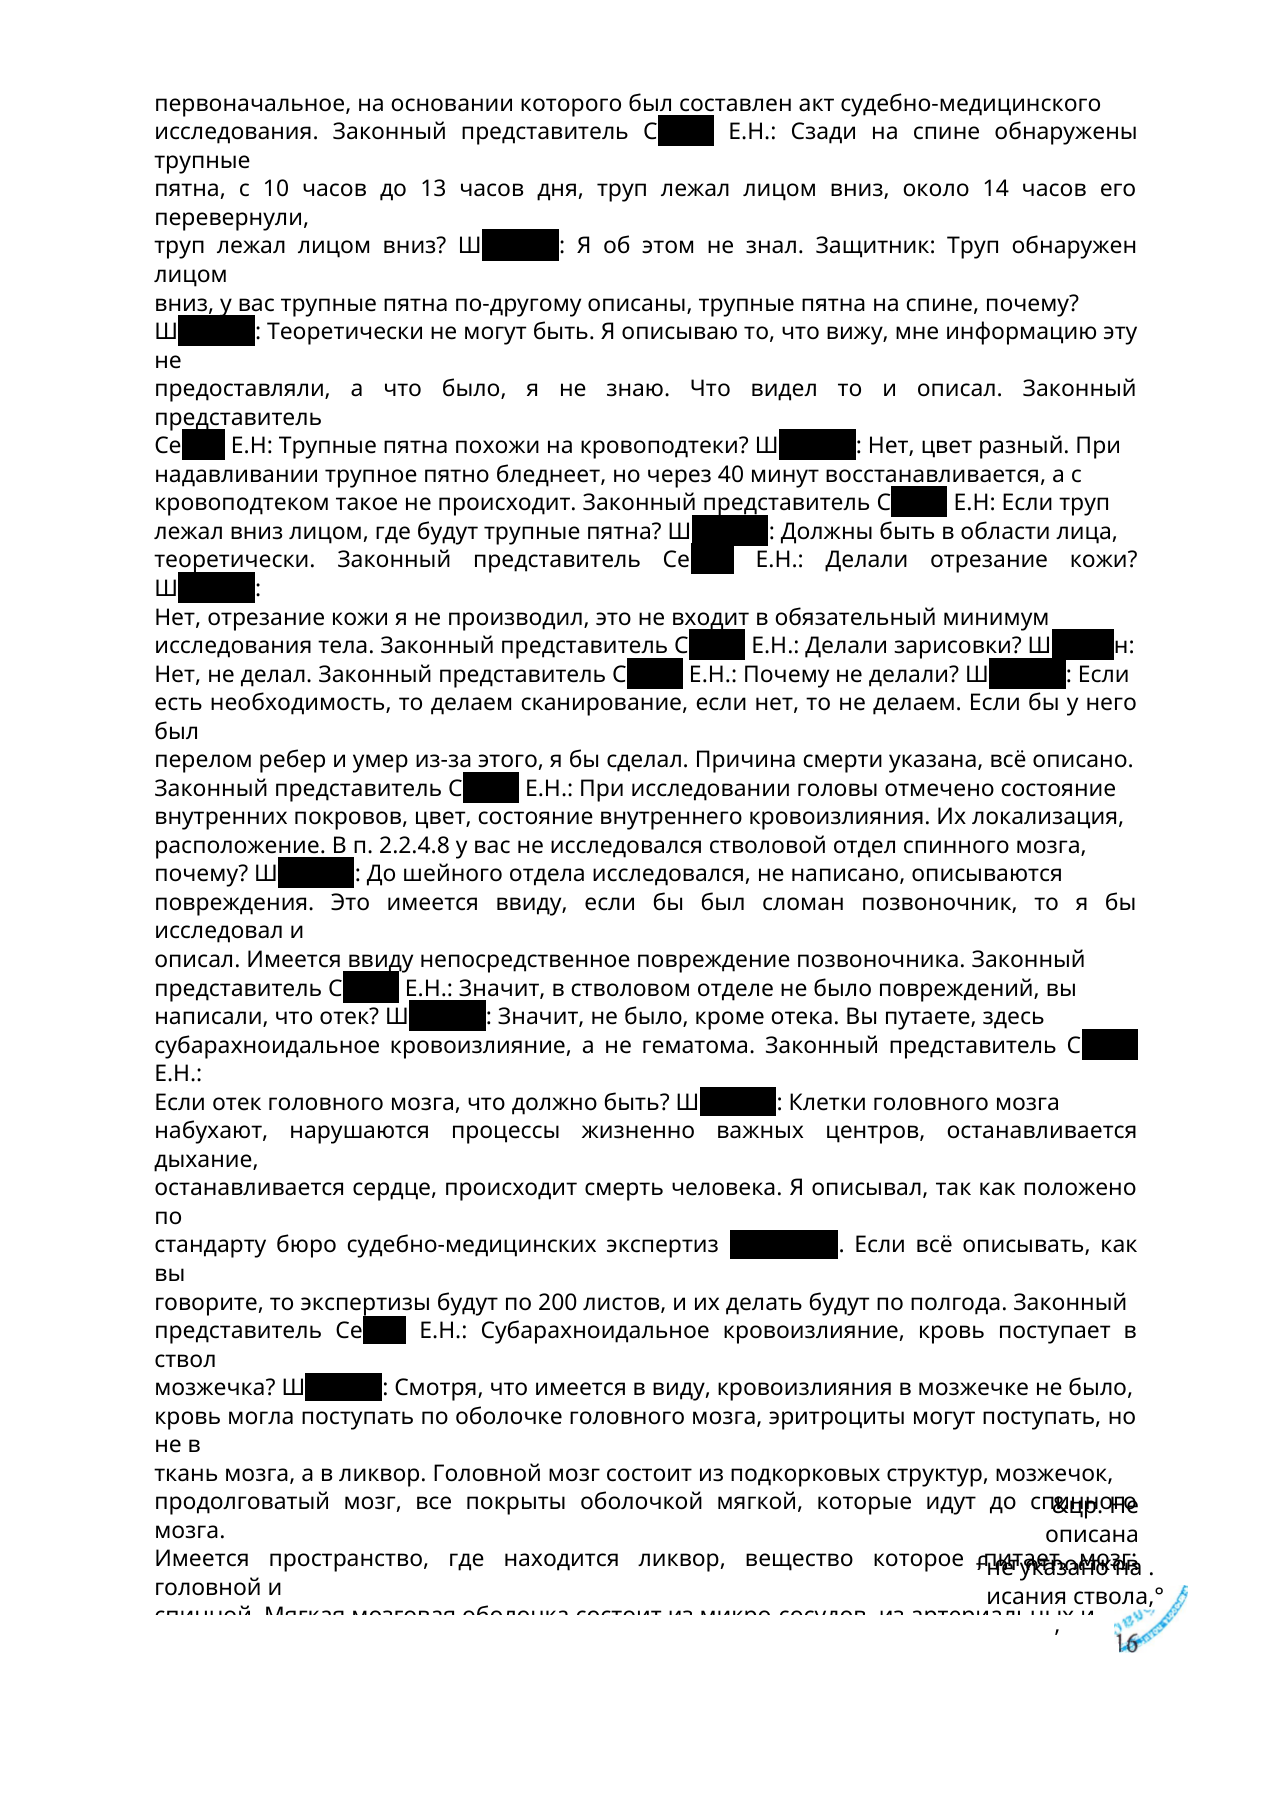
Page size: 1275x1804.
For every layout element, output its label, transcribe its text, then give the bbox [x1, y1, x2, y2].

text Если отек головного мозга, что должно быть? Шишкин: Клетки головного мозга набухают, нарушаются процессы жизненно важных центров, останавливается дыхание, останавливается сердце, происходит смерть человека. Я описывал, так как положено по стандарту бюро судебно-медицинских экспертиз г. Кирова. Если всё описывать, как вы говорите, то экспертизы будут по 200 листов, и их делать будут по полгода. Законный представитель Седых Е.Н.: Субарахноидальное кровоизлияние, кровь поступает в ствол мозжечка? Шишкин: Смотря, что имеется в виду, кровоизлияния в мозжечке не было, кровь могла поступать по оболочке головного мозга, эритроциты могут поступать, но не в ткань мозга, а в ликвор. Головной мозг состоит из подкорковых структур, мозжечок, продолговатый мозг, все покрыты оболочкой мягкой, которые идут до спинного мозга. Имеется пространство, где находится ликвор, вещество которое питает мозг: головной и спинной. Мягкая мозговая оболочка состоит из микро-сосудов, из артериальных и венозных, данные структуры соприкасаются с сосудами. При повреждении мягкой оболочки, сплетаются, кровь может попадать в ликвор и переносится по всем отделам спинного мозга. Законный представитель Седых Е.Н.: Вы же не отправили ликвор на гистологию? Шишкин: Ликвор на гистологию при данном виде травмы мы не направляем. [154, 1087, 1138, 1614]
text £ от отростков [958, 1548, 1139, 1569]
text Нет, не делал. Законный представитель Седых Е.Н.: Почему не делали? Шишкин: Если есть необходимость, то делаем сканирование, если нет, то не делаем. Если бы у него был перелом ребер и умер из-за этого, я бы сделал. Причина смерти указана, всё описано. Законный представитель Седых Е.Н.: При исследовании головы отмечено состояние внутренних покровов, цвет, состояние внутреннего кровоизлияния. Их локализация, расположение. В п. 2.2.4.8 у вас не исследовался стволовой отдел спинного мозга, почему? Шишкин: До шейного отдела исследовался, не написано, описываются повреждения. Это имеется ввиду, если бы был сломан позвоночник, то я бы исследовал и описал. Имеется ввиду непосредственное повреждение позвоночника. Законный представитель Седых Е.Н.: Значит, в стволовом отделе не было повреждений, вы написали, что отек? Шишкин: Значит, не было, кроме отека. Вы путаете, здесь субарахноидальное кровоизлияние, а не гематома. Законный представитель Седых Е.Н.: [154, 659, 1138, 1087]
picture [1114, 1585, 1188, 1653]
text &цр. Не описана [958, 1489, 1139, 1548]
text не указано на . исания ствола,° [986, 1552, 1164, 1611]
text Нет, отрезание кожи я не производил, это не входит в обязательный минимум исследования тела. Законный представитель Седых Е.Н.: Делали зарисовки? Шишкин: [154, 602, 1138, 659]
text первоначальное, на основании которого был составлен акт судебно-медицинского исследования. Законный представитель Седых Е.Н.: Сзади на спине обнаружены трупные пятна, с 10 часов до 13 часов дня, труп лежал лицом вниз, около 14 часов его перевернули, труп лежал лицом вниз? Шишкин: Я об этом не знал. Защитник: Труп обнаружен лицом вниз, у вас трупные пятна по-другому описаны, трупные пятна на спине, почему? Шишкин: Теоретически не могут быть. Я описываю то, что вижу, мне информацию эту не предоставляли, а что было, я не знаю. Что видел то и описал. Законный представитель Седых Е.Н: Трупные пятна похожи на кровоподтеки? Шишкин: Нет, цвет разный. При надавливании трупное пятно бледнеет, но через 40 минут восстанавливается, а с кровоподтеком такое не происходит. Законный представитель Седых Е.Н: Если труп лежал вниз лицом, где будут трупные пятна? Шишкин: Должны быть в области лица, теоретически. Законный представитель Седых Е.Н.: Делали отрезание кожи? Шишкин: [154, 88, 1138, 602]
